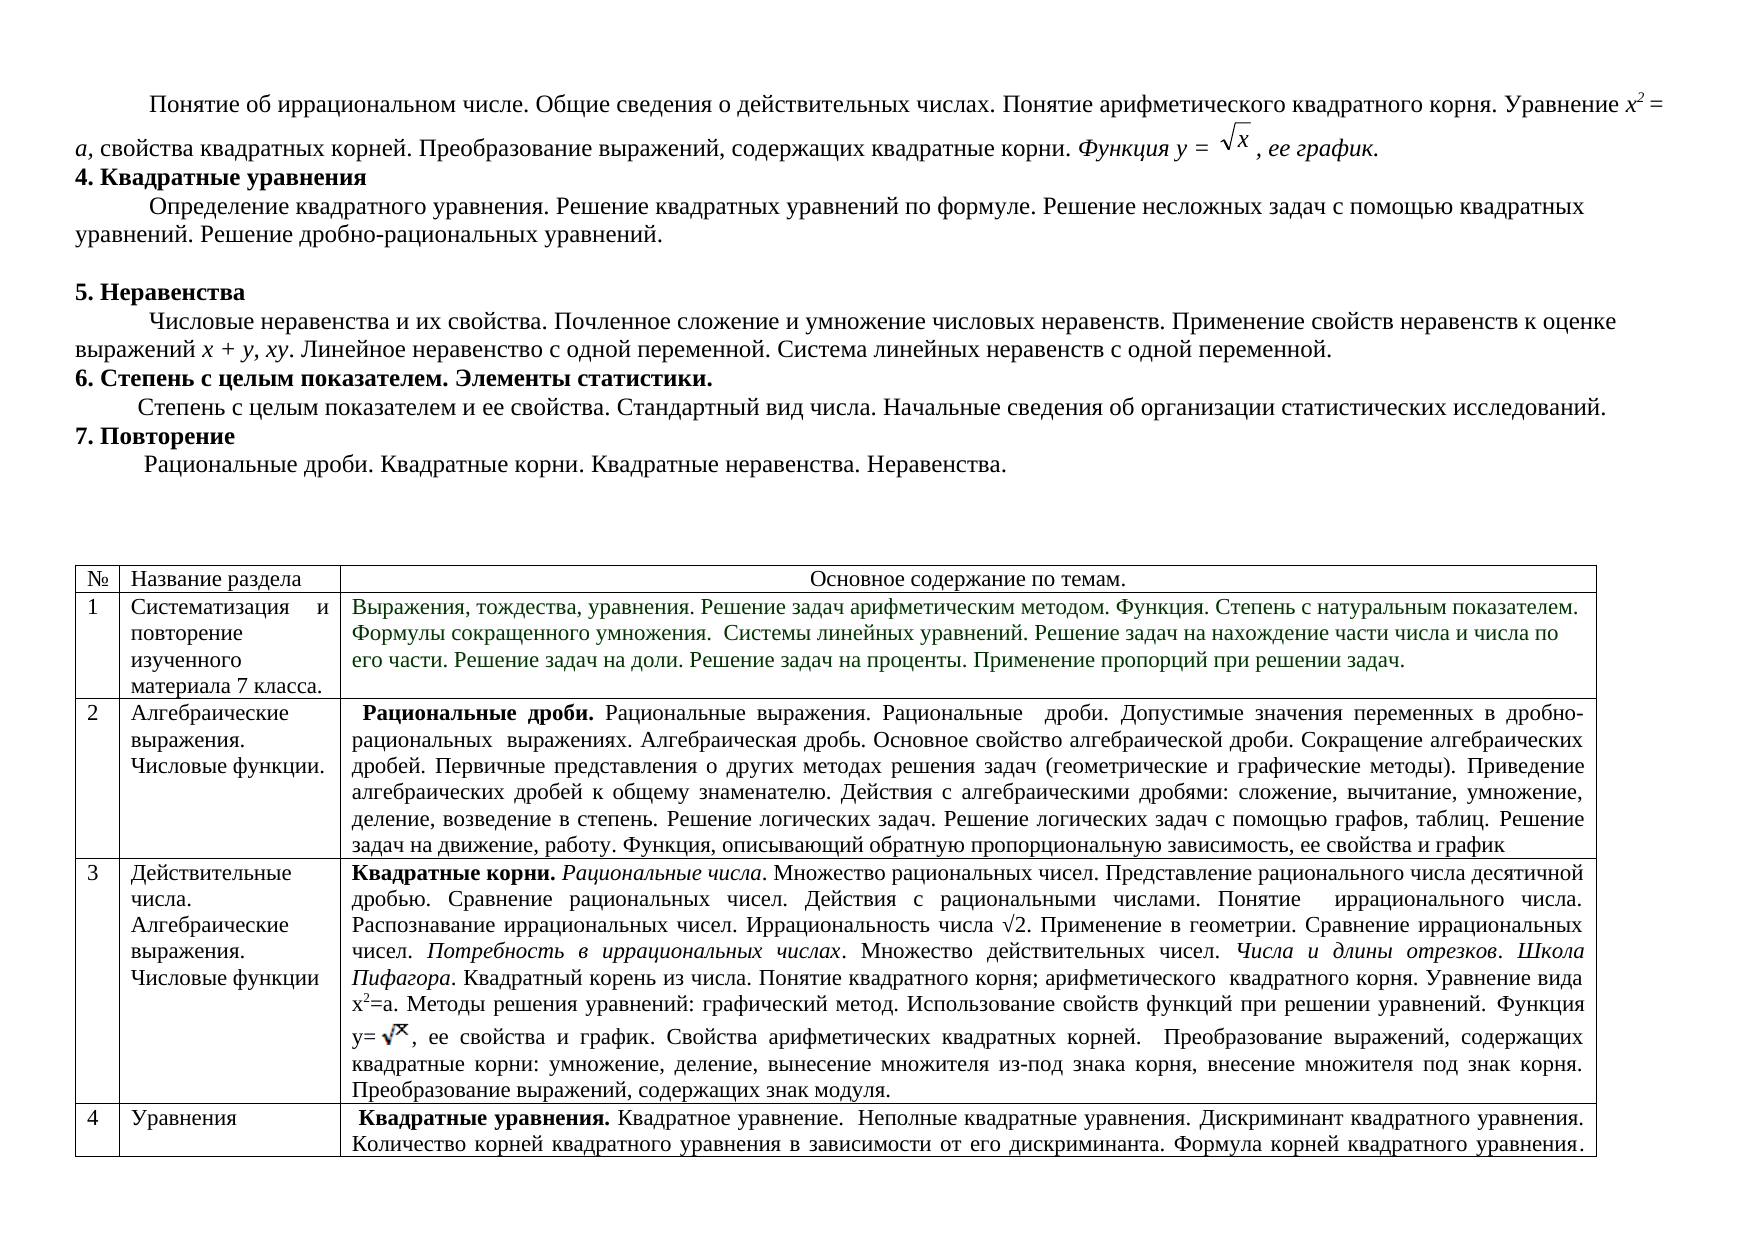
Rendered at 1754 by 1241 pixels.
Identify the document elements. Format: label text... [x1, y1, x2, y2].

table_cell Квадратные корни. Рациональные числа. Множество рациональных чисел. Представление рационального числа десятичной дробью. Сравнение рациональных чисел. Действия с рациональными числами. Понятие иррационального числа. Распознавание иррациональных чисел. Иррациональность числа √2. Применение в геометрии. Сравнение иррациональных чисел. Потребность в иррациональных числах. Множество действительных чисел. Числа и длины отрезков. Школа Пифагора. Квадратный корень из числа. Понятие квадратного корня; арифметического квадратного корня. Уравнение вида x2=а. Методы решения уравнений: графический метод. Использование свойств функций при решении уравнений. Функция y= , ее свойства и график. Свойства арифметических квадратных корней. Преобразование выражений, содержащих квадратные корни: умножение, деление, вынесение множителя из-под знака корня, внесение множителя под знак корня. Преобразование выражений, содержащих знак модуля. [341, 859, 1596, 1102]
table_cell 3 [76, 859, 119, 1102]
table_cell Рациональные дроби. Рациональные выражения. Рациональные дроби. Допустимые значения переменных в дробно-рациональных выражениях. Алгебраическая дробь. Основное свойство алгебраической дроби. Сокращение алгебраических дробей. Первичные представления о других методах решения задач (геометрические и графические методы). Приведение алгебраических дробей к общему знаменателю. Действия с алгебраическими дробями: сложение, вычитание, умножение, деление, возведение в степень. Решение логических задач. Решение логических задач с помощью графов, таблиц. Решение задач на движение, работу. Функция, описывающий обратную пропорциональную зависимость, ее свойства и график [341, 699, 1596, 857]
table_cell 2 [76, 699, 119, 857]
table_header Название раздела [120, 566, 340, 592]
table_cell Уравнения [120, 1104, 340, 1156]
picture [381, 1016, 412, 1045]
table_cell 1 [76, 593, 119, 698]
text Степень с целым показателем и ее свойства. Стандартный вид числа. Начальные сведения об организации статистических исследований. [75, 392, 1679, 421]
text 5. Неравенства [75, 277, 1679, 306]
table_cell 4 [76, 1104, 119, 1156]
text Числовые неравенства и их свойства. Почленное сложение и умножение числовых неравенств. Применение свойств неравенств к оценке выражений х + у, ху. Линейное неравенство с одной переменной. Система линейных неравенств с одной переменной. [75, 306, 1679, 363]
table_cell Систематизация и повторение изученного материала 7 класса. [120, 593, 340, 698]
text Рациональные дроби. Квадратные корни. Квадратные неравенства. Неравенства. [75, 449, 1679, 478]
text 6. Степень с целым показателем. Элементы статистики. [75, 363, 1679, 392]
table_cell Алгебраические выражения. Числовые функции. [120, 699, 340, 857]
text 4. Квадратные уравнения [75, 162, 1679, 191]
text Понятие об иррациональном числе. Общие сведения о действительных числах. Понятие арифметического квадратного корня. Уравнение х2 = а, свойства квадратных корней. Преобразование выражений, содержащих квадратные корни. Функция у = , ее график. [75, 89, 1679, 162]
text Определение квадратного уравнения. Решение квадратных уравнений по формуле. Решение несложных задач с помощью квадратных уравнений. Решение дробно-рациональных уравнений. [75, 191, 1679, 248]
table_cell Действительные числа. Алгебраические выражения. Числовые функции [120, 859, 340, 1102]
table_header Основное содержание по темам. [341, 566, 1596, 592]
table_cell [341, 1104, 1596, 1156]
text 7. Повторение [75, 421, 1679, 449]
table_cell Выражения, тождества, уравнения. Решение задач арифметическим методом. Функция. Степень с натуральным показателем. Формулы сокращенного умножения. Системы линейных уравнений. Решение задач на нахождение части числа и числа по его части. Решение задач на доли. Решение задач на проценты. Применение пропорций при решении задач. [341, 593, 1596, 698]
table_header № [76, 566, 119, 592]
